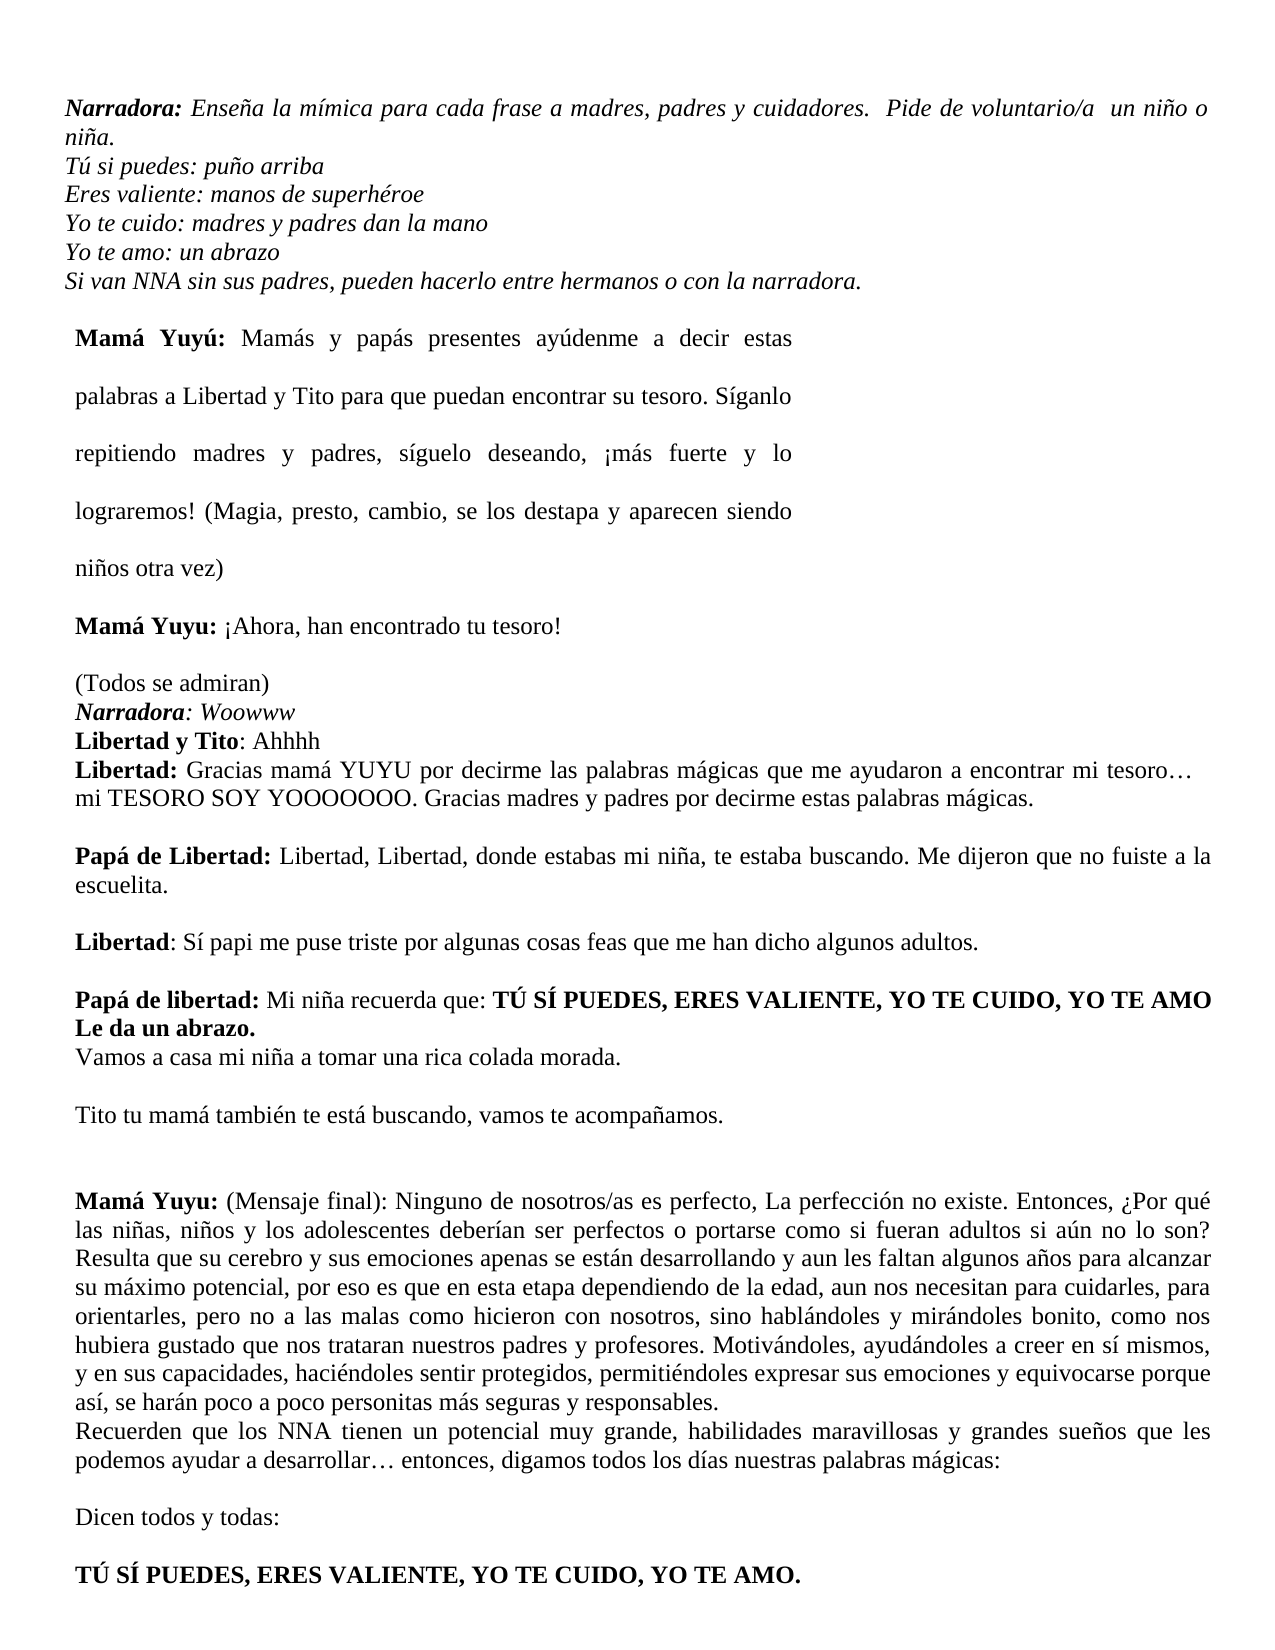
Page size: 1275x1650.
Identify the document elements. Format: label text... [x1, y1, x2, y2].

text Libertad: Gracias mamá YUYU por decirme las palabras mágicas que me ayudaron a encontrar mi tesoro… mi TESORO SOY YOOOOOOO. Gracias madres y padres por decirme estas palabras mágicas. [75, 755, 1194, 812]
text Eres valiente: manos de superhéroe [64, 179, 1212, 208]
text Narradora: Enseña la mímica para cada frase a madres, padres y cuidadores. Pide de voluntario/a un niño o niña. [64, 93, 1212, 151]
text Libertad: Sí papi me puse triste por algunas cosas feas que me han dicho algunos adultos. [75, 927, 1212, 956]
text Mamá Yuyu: (Mensaje final): Ninguno de nosotros/as es perfecto, La perfección no existe. Entonces, ¿Por qué las niñas, niños y los adolescentes deberían ser perfectos o portarse como si fueran adultos si aún no lo son? Resulta que su cerebro y sus emociones apenas se están desarrollando y aun les faltan algunos años para alcanzar su máximo potencial, por eso es que en esta etapa dependiendo de la edad, aun nos necesitan para cuidarles, para orientarles, pero no a las malas como hicieron con nosotros, sino hablándoles y mirándoles bonito, como nos hubiera gustado que nos trataran nuestros padres y profesores. Motivándoles, ayudándoles a creer en sí mismos, y en sus capacidades, haciéndoles sentir protegidos, permitiéndoles expresar sus emociones y equivocarse porque así, se harán poco a poco personitas más seguras y responsables. [75, 1186, 1212, 1416]
text Vamos a casa mi niña a tomar una rica colada morada. [75, 1042, 1212, 1071]
text Yo te cuido: madres y padres dan la mano [64, 208, 1212, 237]
text Dicen todos y todas: [75, 1502, 1212, 1531]
text Le da un abrazo. [75, 1013, 1212, 1042]
text (Todos se admiran) [75, 668, 1212, 697]
text Si van NNA sin sus padres, pueden hacerlo entre hermanos o con la narradora. [64, 266, 1212, 294]
text Papá de Libertad: Libertad, Libertad, donde estabas mi niña, te estaba buscando. Me dijeron que no fuiste a la escuelita. [75, 841, 1212, 898]
text Tito tu mamá también te está buscando, vamos te acompañamos. [75, 1100, 1212, 1128]
text Recuerden que los NNA tienen un potencial muy grande, habilidades maravillosas y grandes sueños que les podemos ayudar a desarrollar… entonces, digamos todos los días nuestras palabras mágicas: [75, 1416, 1212, 1473]
text Libertad y Tito: Ahhhh [75, 726, 1212, 754]
text TÚ SÍ PUEDES, ERES VALIENTE, YO TE CUIDO, YO TE AMO. [75, 1560, 1212, 1589]
text Yo te amo: un abrazo [64, 237, 1212, 266]
text Papá de libertad: Mi niña recuerda que: TÚ SÍ PUEDES, ERES VALIENTE, YO TE CUIDO, YO TE AMO [75, 985, 1212, 1013]
text Narradora: Woowww [75, 697, 1212, 726]
text Mamá Yuyú: Mamás y papás presentes ayúdenme a decir estas palabras a Libertad y Tito para que puedan encontrar su tesoro. Síganlo repitiendo madres y padres, síguelo deseando, ¡más fuerte y lo lograremos! (Magia, presto, cambio, se los destapa y aparecen siendo niños otra vez) [75, 323, 793, 582]
text Mamá Yuyu: ¡Ahora, han encontrado tu tesoro! [75, 611, 793, 639]
text Tú si puedes: puño arriba [64, 151, 1212, 179]
